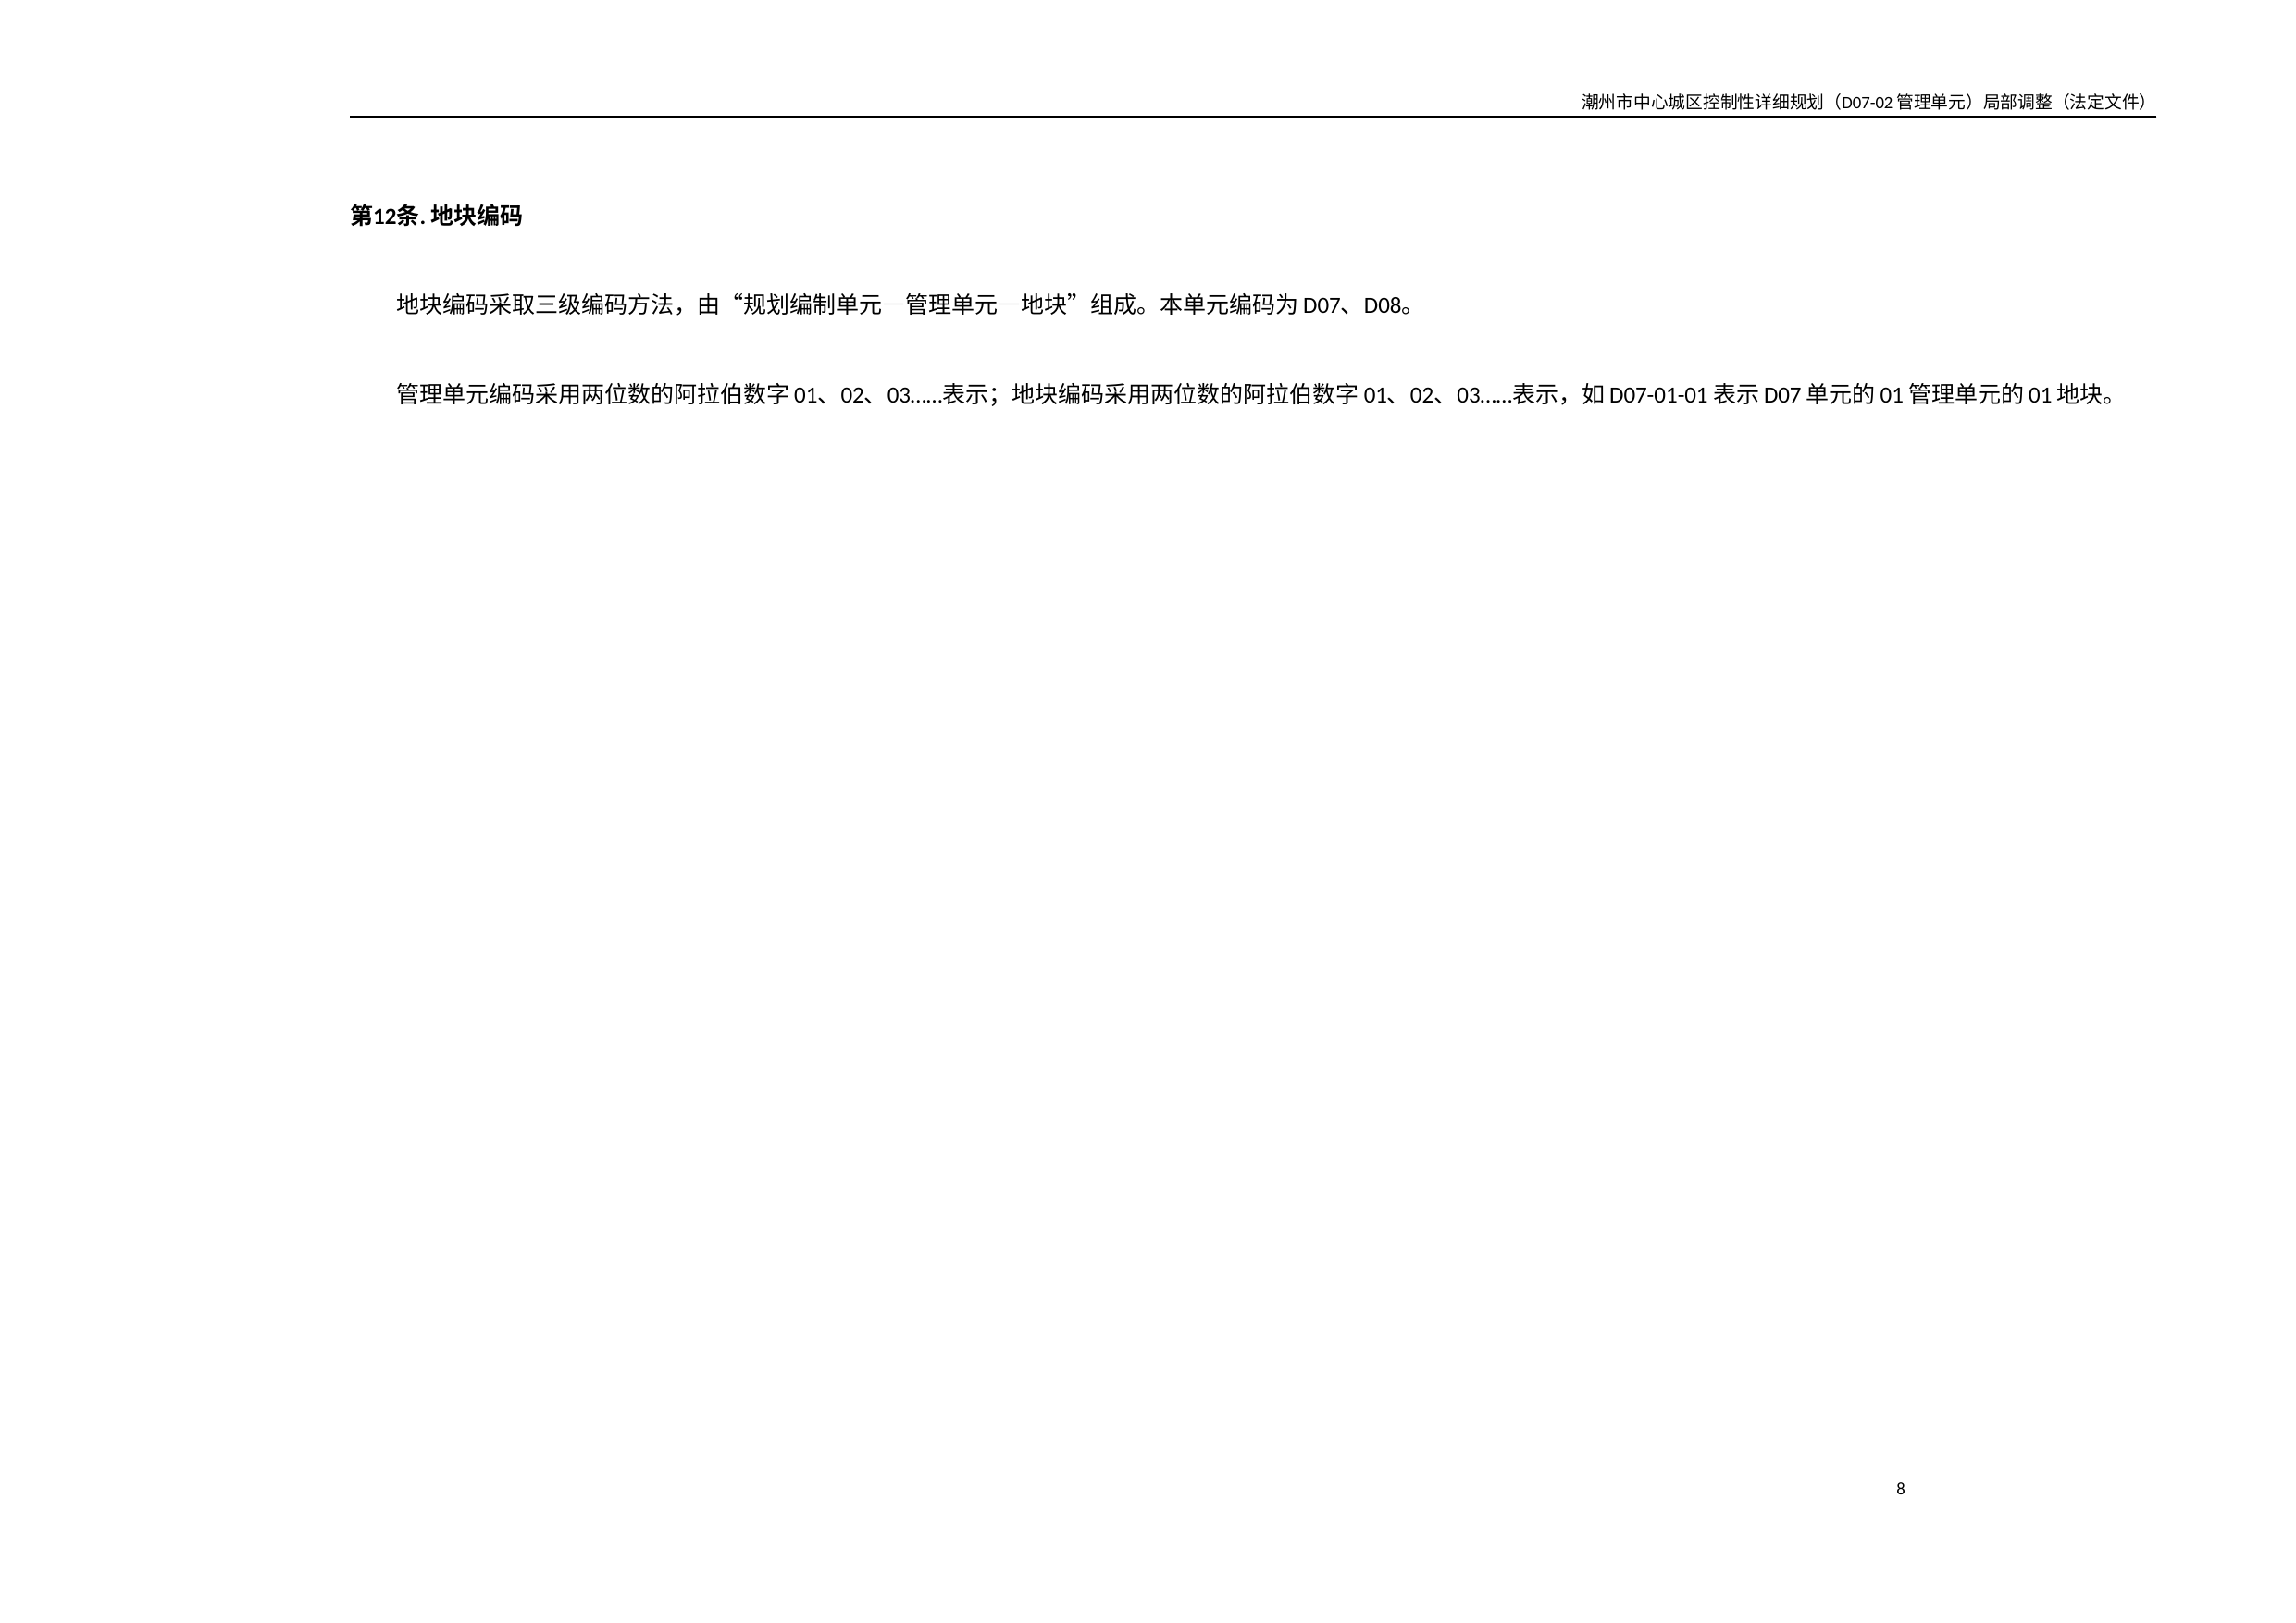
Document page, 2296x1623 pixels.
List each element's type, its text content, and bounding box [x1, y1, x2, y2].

text 地块编码 [350, 183, 2156, 246]
list 管理单元编码采用两位数的阿拉伯数字01、02、03……表示；地块编码采用两位数的阿拉伯数字01、02、03……表示，如D07-01-01表示D07单元的01管理单元的01地块。 [350, 361, 2156, 424]
list 地块编码采取三级编码方法，由“规划编制单元—管理单元—地块”组成。本单元编码为D07、D08。 [350, 272, 2156, 335]
